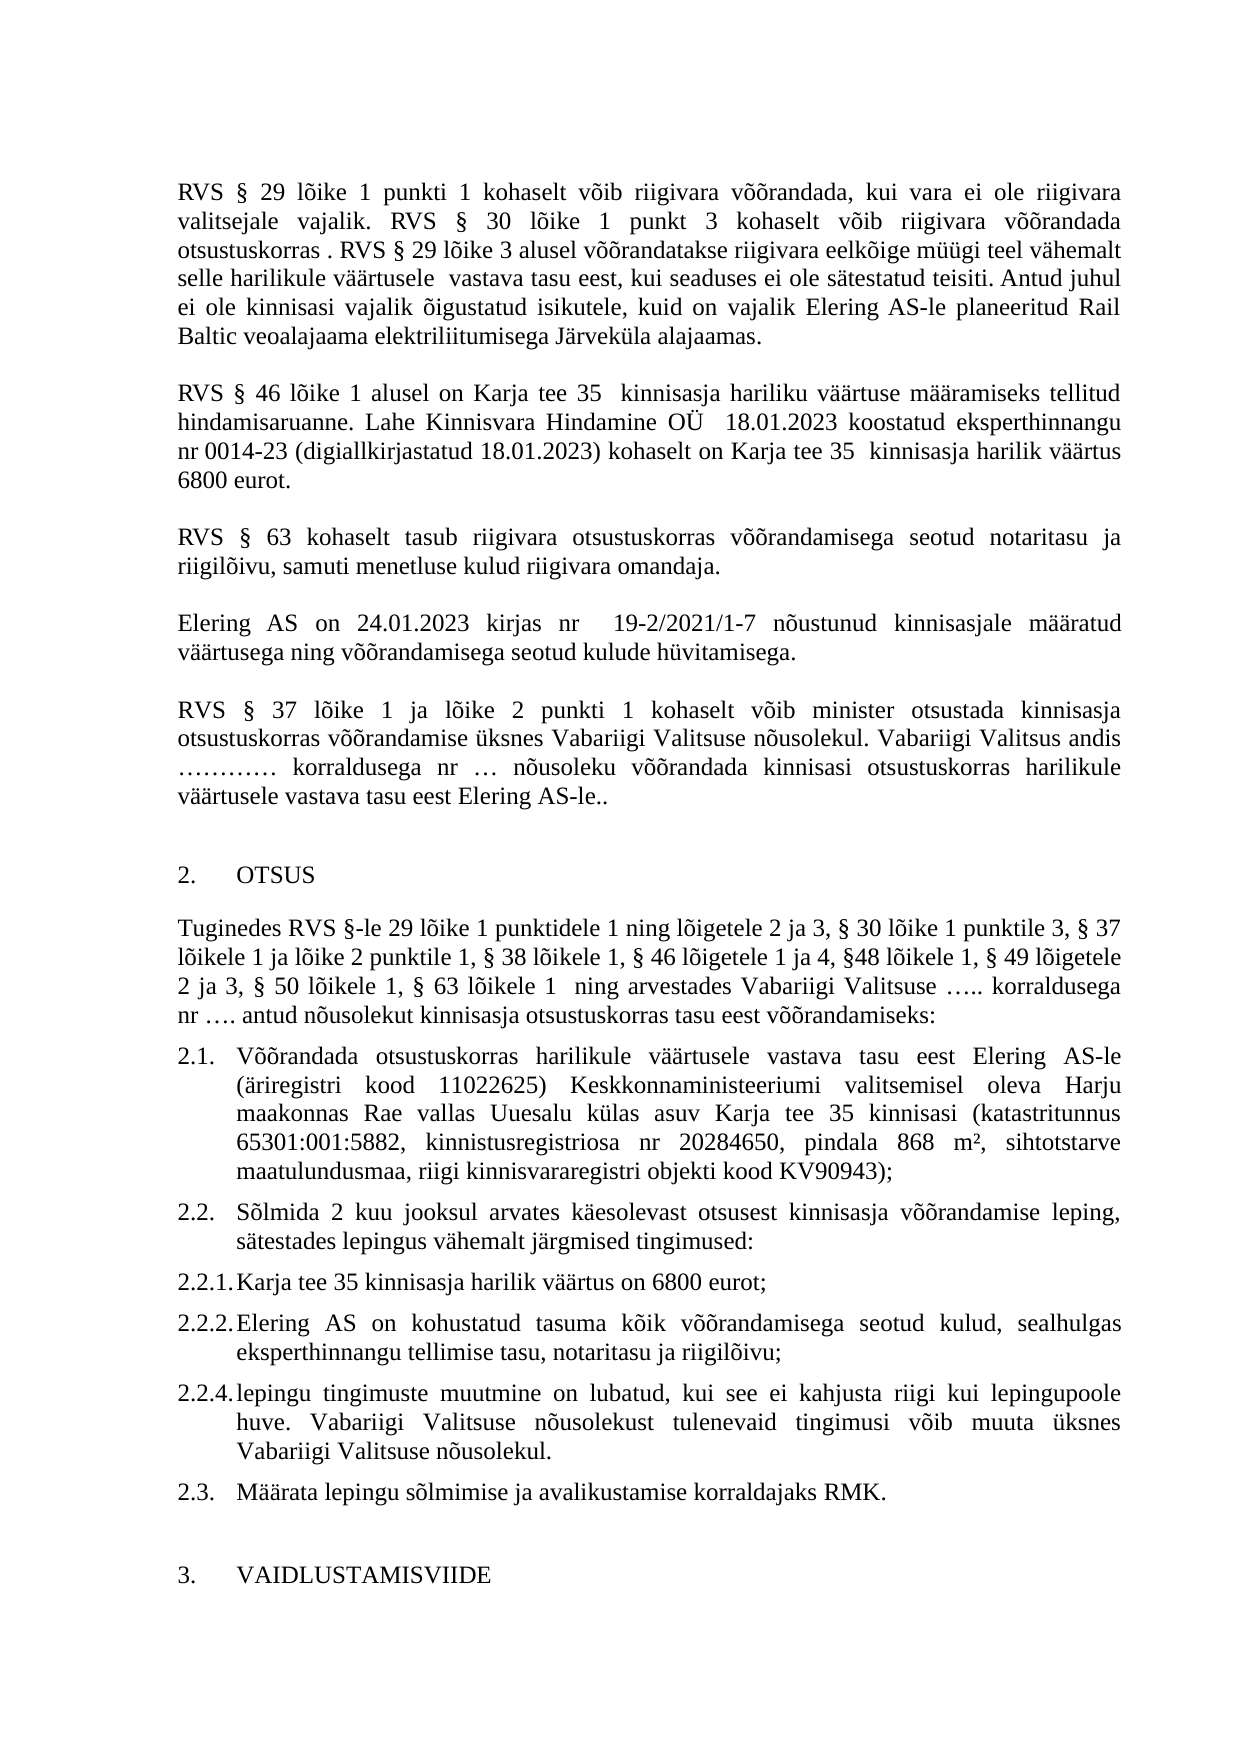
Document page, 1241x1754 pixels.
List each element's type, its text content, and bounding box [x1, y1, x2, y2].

text RVS § 29 lõike 1 punkti 1 kohaselt võib riigivara võõrandada, kui vara ei ole riigivara valitsejale vajalik. RVS § 30 lõike 1 punkt 3 kohaselt võib riigivara võõrandada otsustuskorras . RVS § 29 lõike 3 alusel võõrandatakse riigivara eelkõige müügi teel vähemalt selle harilikule väärtusele vastava tasu eest, kui seaduses ei ole sätestatud teisiti. Antud juhul ei ole kinnisasi vajalik õigustatud isikutele, kuid on vajalik Elering AS-le planeeritud Rail Baltic veoalajaama elektriliitumisega Järveküla alajaamas. [177, 177, 1122, 350]
text 2.3. Määrata lepingu sõlmimise ja avalikustamise korraldajaks RMK. [177, 1477, 1122, 1506]
text Tuginedes RVS §-le 29 lõike 1 punktidele 1 ning lõigetele 2 ja 3, § 30 lõike 1 punktile 3, § 37 lõikele 1 ja lõike 2 punktile 1, § 38 lõikele 1, § 46 lõigetele 1 ja 4, §48 lõikele 1, § 49 lõigetele 2 ja 3, § 50 lõikele 1, § 63 lõikele 1 ning arvestades Vabariigi Valitsuse ….. korraldusega nr …. antud nõusolekut kinnisasja otsustuskorras tasu eest võõrandamiseks: [177, 913, 1122, 1028]
text RVS § 37 lõike 1 ja lõike 2 punkti 1 kohaselt võib minister otsustada kinnisasja otsustuskorras võõrandamise üksnes Vabariigi Valitsuse nõusolekul. Vabariigi Valitsus andis ………… korraldusega nr … nõusoleku võõrandada kinnisasi otsustuskorras harilikule väärtusele vastava tasu eest Elering AS-le.. [177, 695, 1122, 810]
text 2. OTSUS [177, 860, 1122, 888]
text RVS § 63 kohaselt tasub riigivara otsustuskorras võõrandamisega seotud notaritasu ja riigilõivu, samuti menetluse kulud riigivara omandaja. [177, 522, 1122, 580]
text 3. VAIDLUSTAMISVIIDE [177, 1560, 1122, 1588]
text 2.1. Võõrandada otsustuskorras harilikule väärtusele vastava tasu eest Elering AS-le (äriregistri kood 11022625) Keskkonnaministeeriumi valitsemisel oleva Harju maakonnas Rae vallas Uuesalu külas asuv Karja tee 35 kinnisasi (katastritunnus 65301:001:5882, kinnistusregistriosa nr 20284650, pindala 868 m², sihtotstarve maatulundusmaa, riigi kinnisvararegistri objekti kood KV90943); [177, 1041, 1122, 1185]
text Elering AS on 24.01.2023 kirjas nr 19-2/2021/1-7 nõustunud kinnisasjale määratud väärtusega ning võõrandamisega seotud kulude hüvitamisega. [177, 608, 1122, 666]
text RVS § 46 lõike 1 alusel on Karja tee 35 kinnisasja hariliku väärtuse määramiseks tellitud hindamisaruanne. Lahe Kinnisvara Hindamine OÜ 18.01.2023 koostatud eksperthinnangu nr 0014-23 (digiallkirjastatud 18.01.2023) kohaselt on Karja tee 35 kinnisasja harilik väärtus 6800 eurot. [177, 378, 1122, 493]
text 2.2. Sõlmida 2 kuu jooksul arvates käesolevast otsusest kinnisasja võõrandamise leping, sätestades lepingus vähemalt järgmised tingimused: [177, 1197, 1122, 1255]
text 2.2.1. Karja tee 35 kinnisasja harilik väärtus on 6800 eurot; [177, 1267, 1122, 1296]
text 2.2.2. Elering AS on kohustatud tasuma kõik võõrandamisega seotud kulud, sealhulgas eksperthinnangu tellimise tasu, notaritasu ja riigilõivu; [177, 1308, 1122, 1366]
text 2.2.4. lepingu tingimuste muutmine on lubatud, kui see ei kahjusta riigi kui lepingupoole huve. Vabariigi Valitsuse nõusolekust tulenevaid tingimusi võib muuta üksnes Vabariigi Valitsuse nõusolekul. [177, 1378, 1122, 1465]
